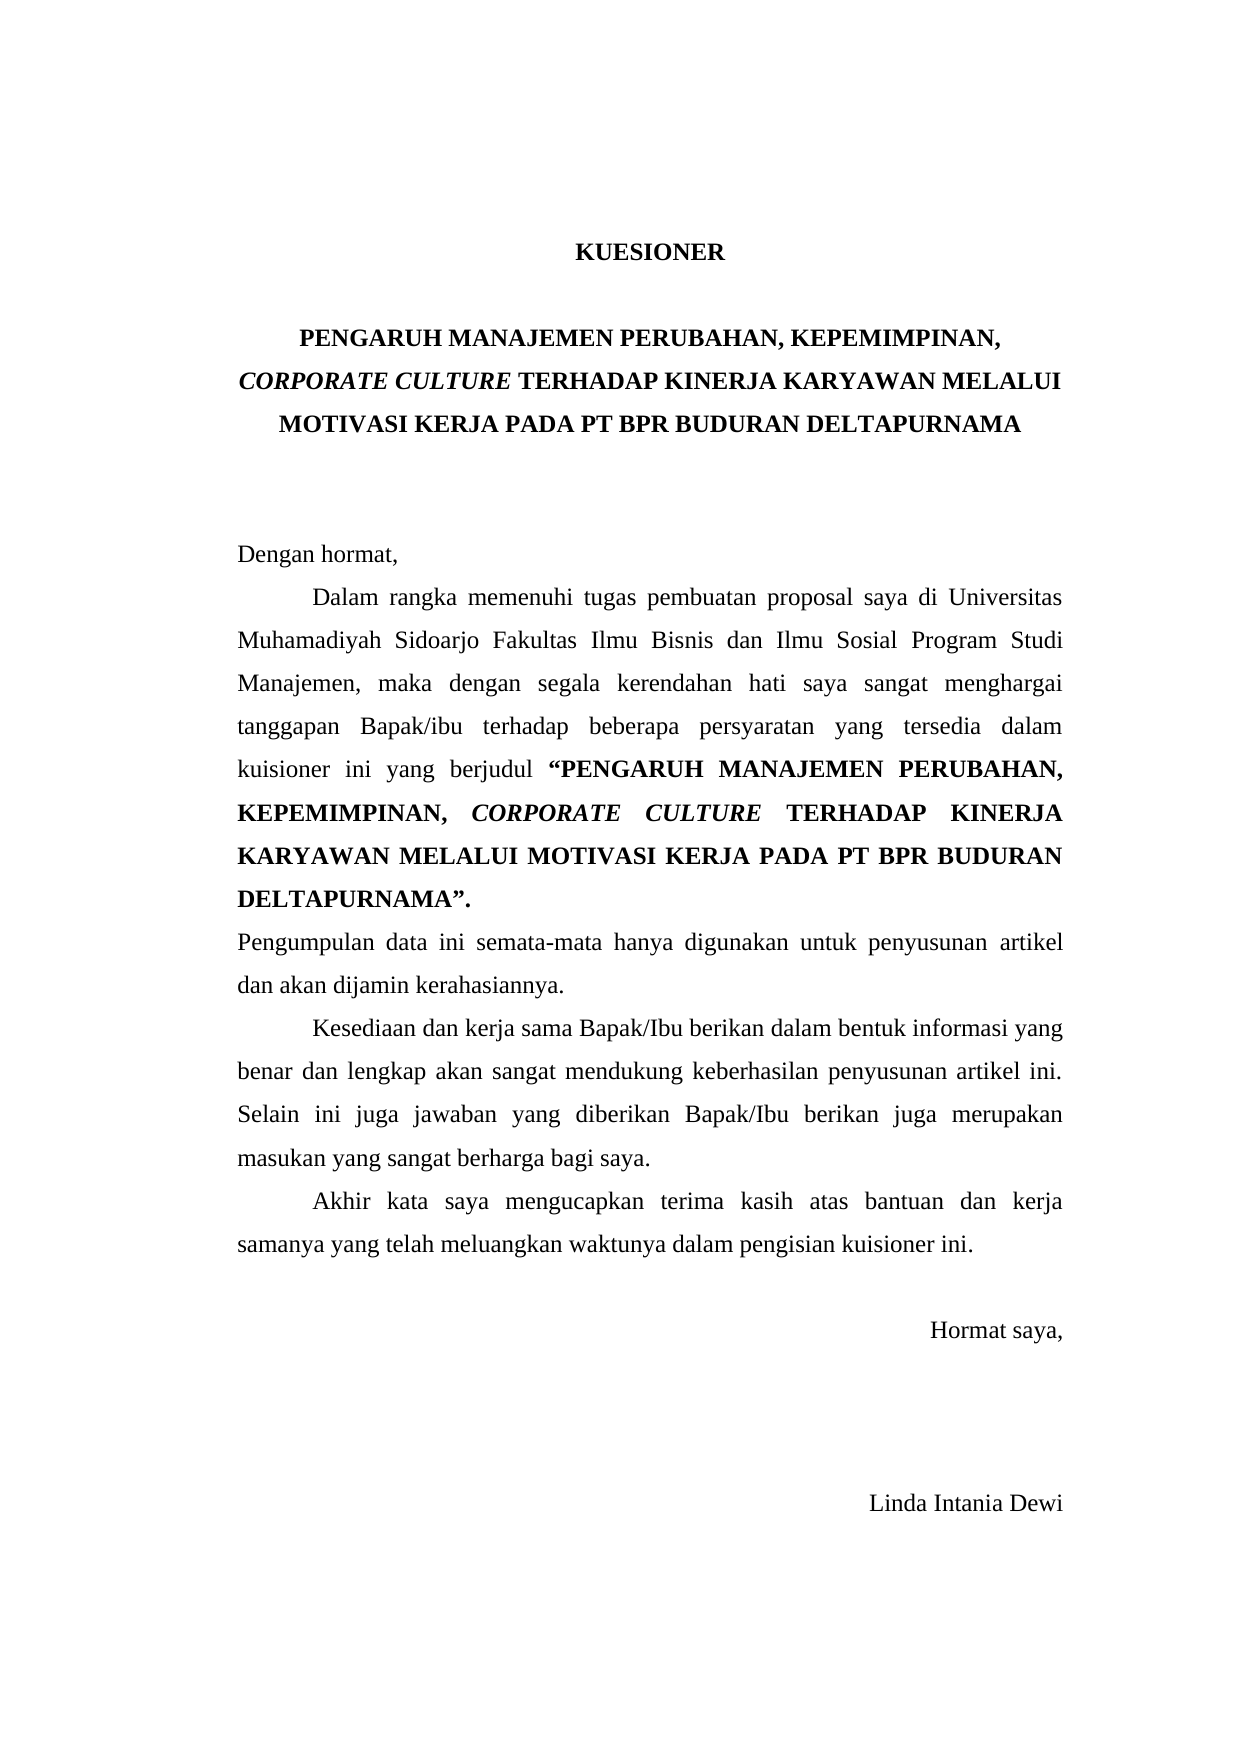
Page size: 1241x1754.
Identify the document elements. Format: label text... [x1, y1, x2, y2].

text PENGARUH MANAJEMEN PERUBAHAN, KEPEMIMPINAN, CORPORATE CULTURE TERHADAP KINERJA KARYAWAN MELALUI MOTIVASI KERJA PADA PT BPR BUDURAN DELTAPURNAMA [237, 323, 1063, 438]
text Dalam rangka memenuhi tugas pembuatan proposal saya di Universitas Muhamadiyah Sidoarjo Fakultas Ilmu Bisnis dan Ilmu Sosial Program Studi Manajemen, maka dengan segala kerendahan hati saya sangat menghargai tanggapan Bapak/ibu terhadap beberapa persyaratan yang tersedia dalam kuisioner ini yang berjudul “PENGARUH MANAJEMEN PERUBAHAN, KEPEMIMPINAN, CORPORATE CULTURE TERHADAP KINERJA KARYAWAN MELALUI MOTIVASI KERJA PADA PT BPR BUDURAN DELTAPURNAMA”. [237, 582, 1063, 913]
text Pengumpulan data ini semata-mata hanya digunakan untuk penyusunan artikel dan akan dijamin kerahasiannya. [237, 927, 1063, 999]
text Hormat saya, [237, 1315, 1063, 1344]
text KUESIONER [237, 237, 1063, 266]
text Linda Intania Dewi [222, 1488, 1063, 1516]
text Kesediaan dan kerja sama Bapak/Ibu berikan dalam bentuk informasi yang benar dan lengkap akan sangat mendukung keberhasilan penyusunan artikel ini. Selain ini juga jawaban yang diberikan Bapak/Ibu berikan juga merupakan masukan yang sangat berharga bagi saya. [237, 1013, 1063, 1171]
text Dengan hormat, [237, 539, 1063, 568]
text Akhir kata saya mengucapkan terima kasih atas bantuan dan kerja samanya yang telah meluangkan waktunya dalam pengisian kuisioner ini. [237, 1186, 1063, 1258]
